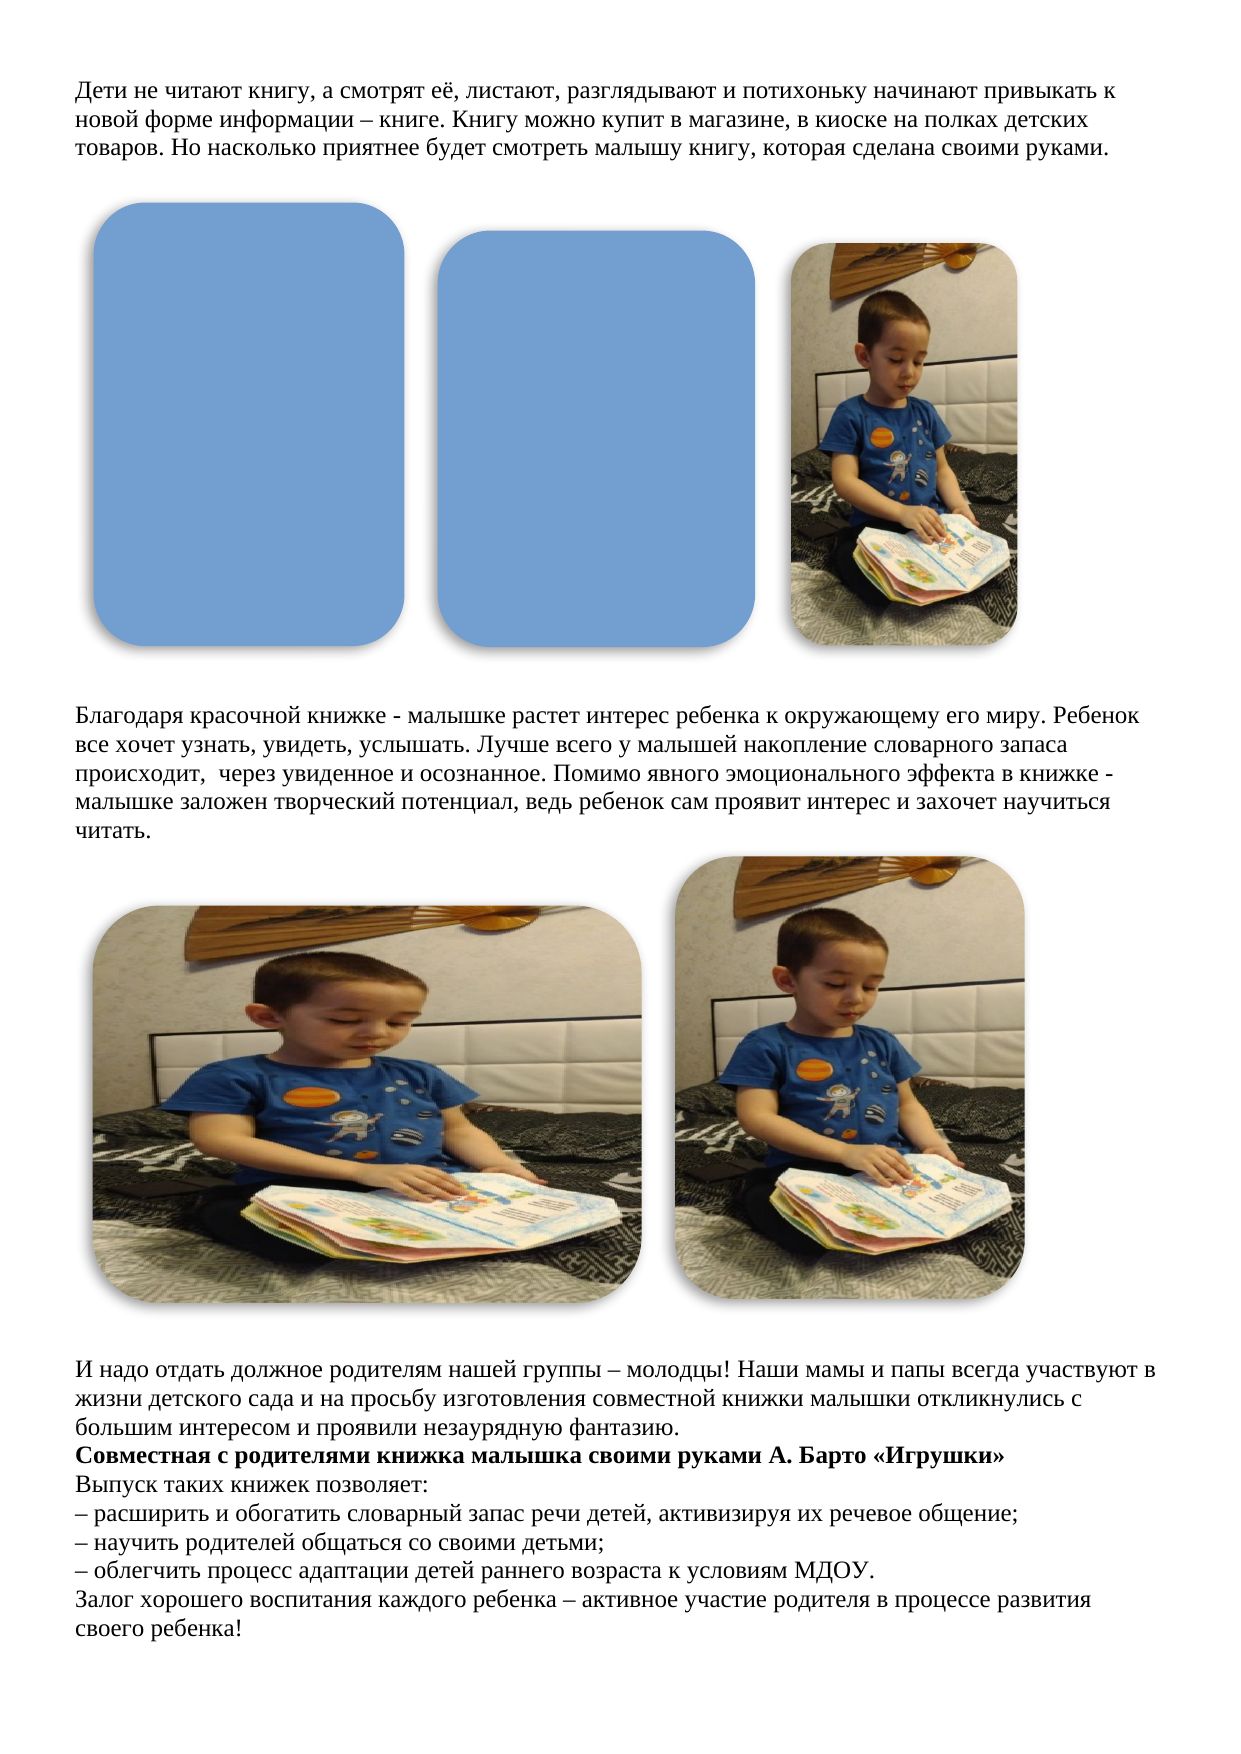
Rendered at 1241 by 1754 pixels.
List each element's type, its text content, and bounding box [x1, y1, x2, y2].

picture [675, 856, 1025, 1299]
text Выпуск таких книжек позволяет: [75, 1469, 1165, 1498]
text – облегчить процесс адаптации детей раннего возраста к условиям МДОУ. [75, 1555, 1165, 1584]
text – научить родителей общаться со своими детьми; [75, 1527, 1165, 1555]
text Залог хорошего воспитания каждого ребенка – активное участие родителя в процессе развития своего ребенка! [75, 1584, 1165, 1642]
text Благодаря красочной книжке - малышке растет интерес ребенка к окружающему его миру. Ребенок все хочет узнать, увидеть, услышать. Лучше всего у малышей накопление словарного запаса происходит, через увиденное и осознанное. Помимо явного эмоционального эффекта в книжке - малышке заложен творческий потенциал, ведь ребенок сам проявит интерес и захочет научиться читать. [75, 700, 1165, 844]
text Совместная с родителями книжка малышка своими руками А. Барто «Игрушки» [75, 1440, 1165, 1469]
text И надо отдать должное родителям нашей группы – молодцы! Наши мамы и папы всегда участвуют в жизни детского сада и на просьбу изготовления совместной книжки малышки откликнулись с большим интересом и проявили незаурядную фантазию. [75, 1354, 1165, 1440]
picture [92, 905, 642, 1303]
picture [791, 243, 1018, 646]
text Дети не читают книгу, а смотрят её, листают, разглядывают и потихоньку начинают привыкать к новой форме информации – книге. Книгу можно купит в магазине, в киоске на полках детских товаров. Но насколько приятнее будет смотреть малышу книгу, которая сделана своими руками. [75, 75, 1165, 161]
text – расширить и обогатить словарный запас речи детей, активизируя их речевое общение; [75, 1498, 1165, 1527]
